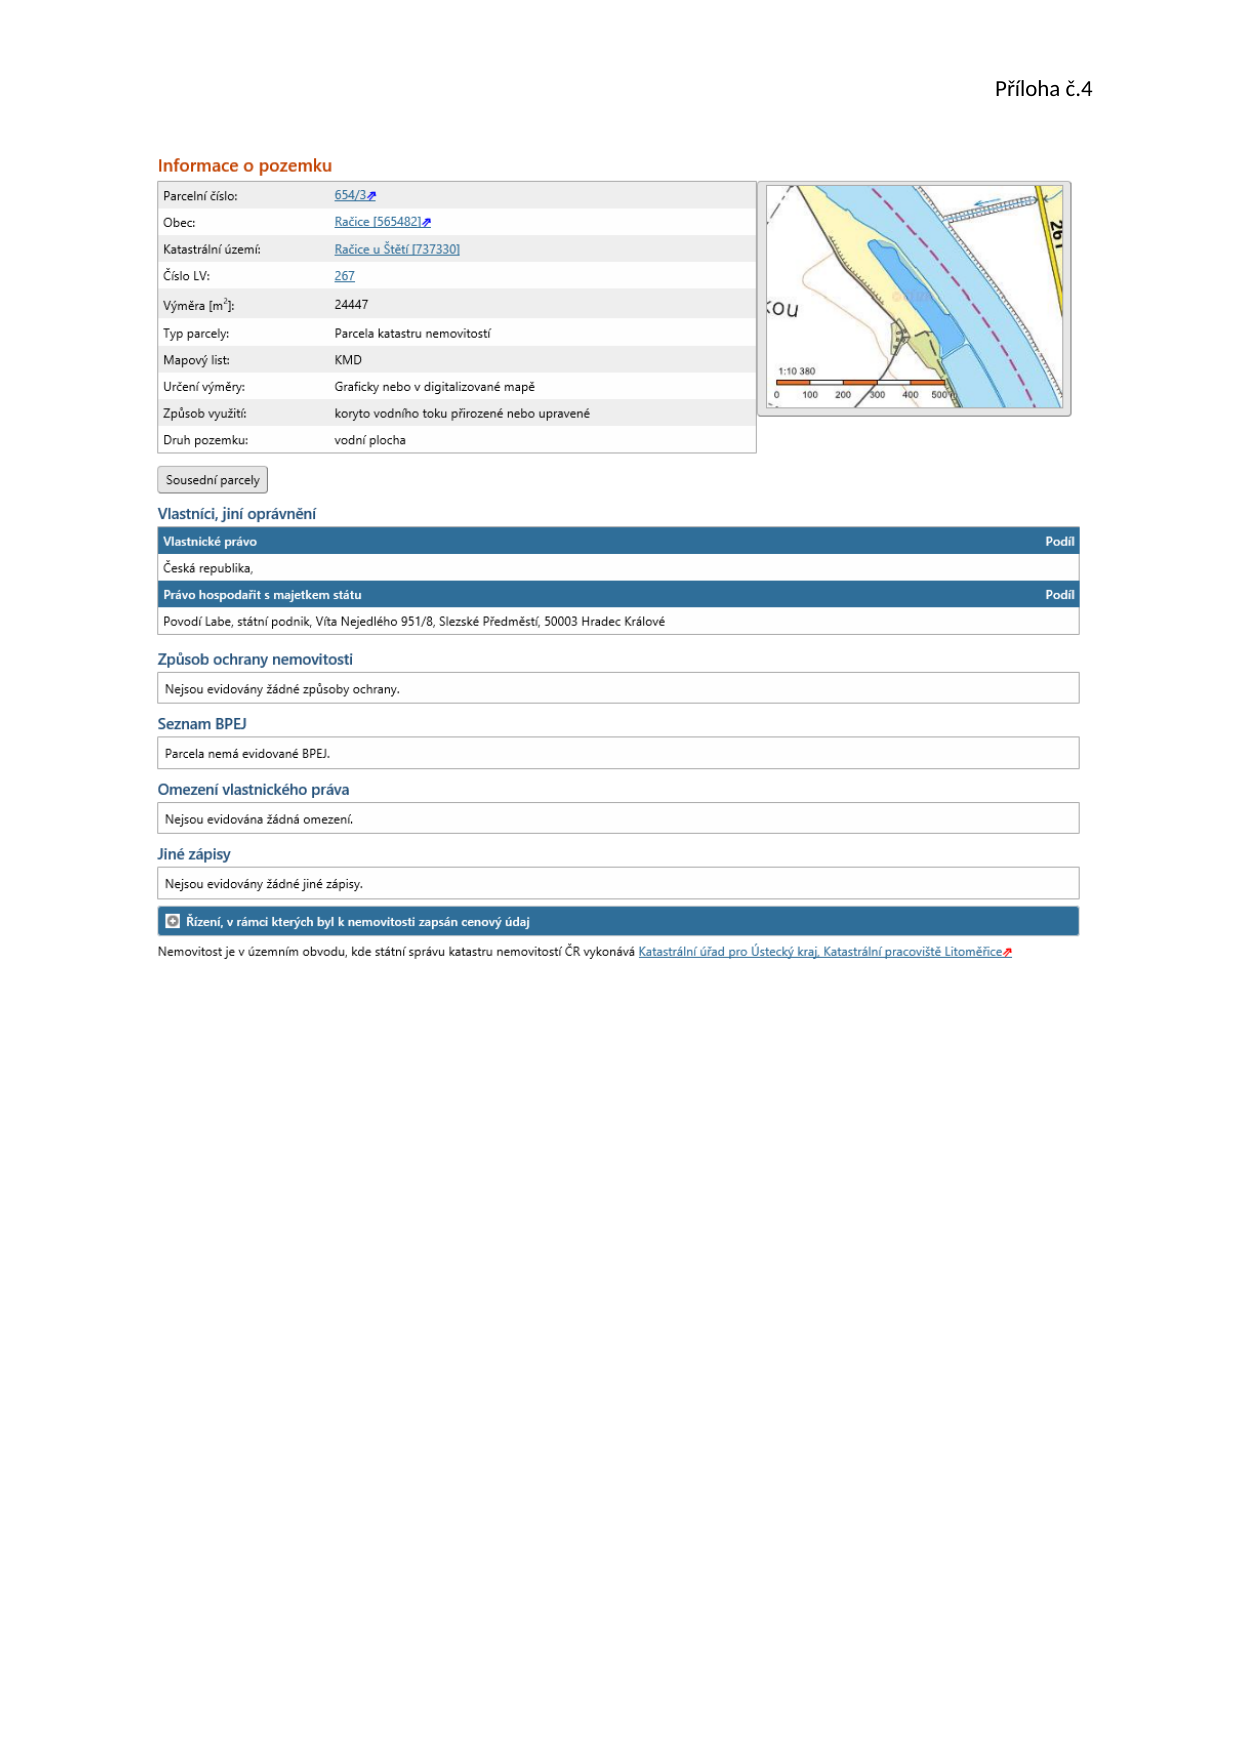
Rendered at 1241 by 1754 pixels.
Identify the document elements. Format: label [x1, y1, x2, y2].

picture [147, 147, 1092, 963]
